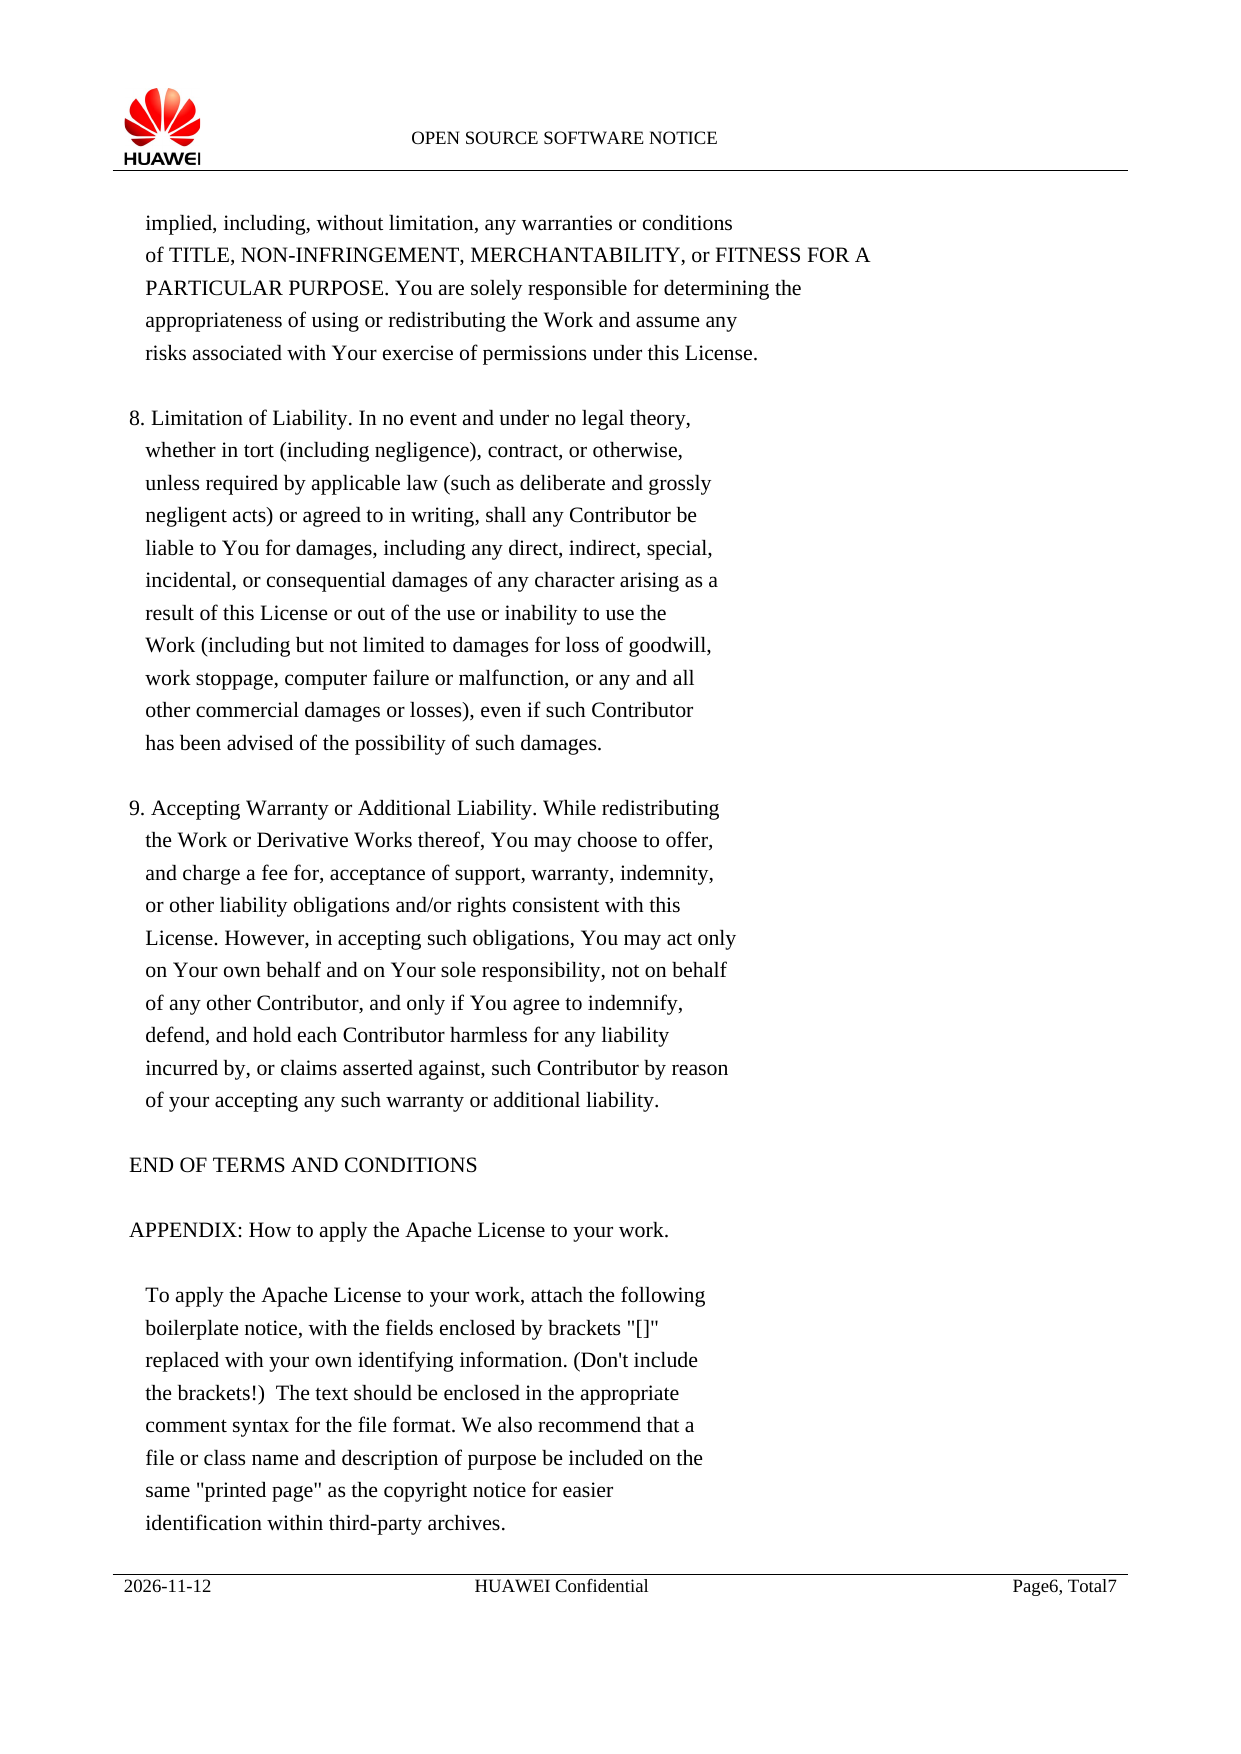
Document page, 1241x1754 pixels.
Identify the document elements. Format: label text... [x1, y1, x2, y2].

picture [124, 88, 201, 165]
